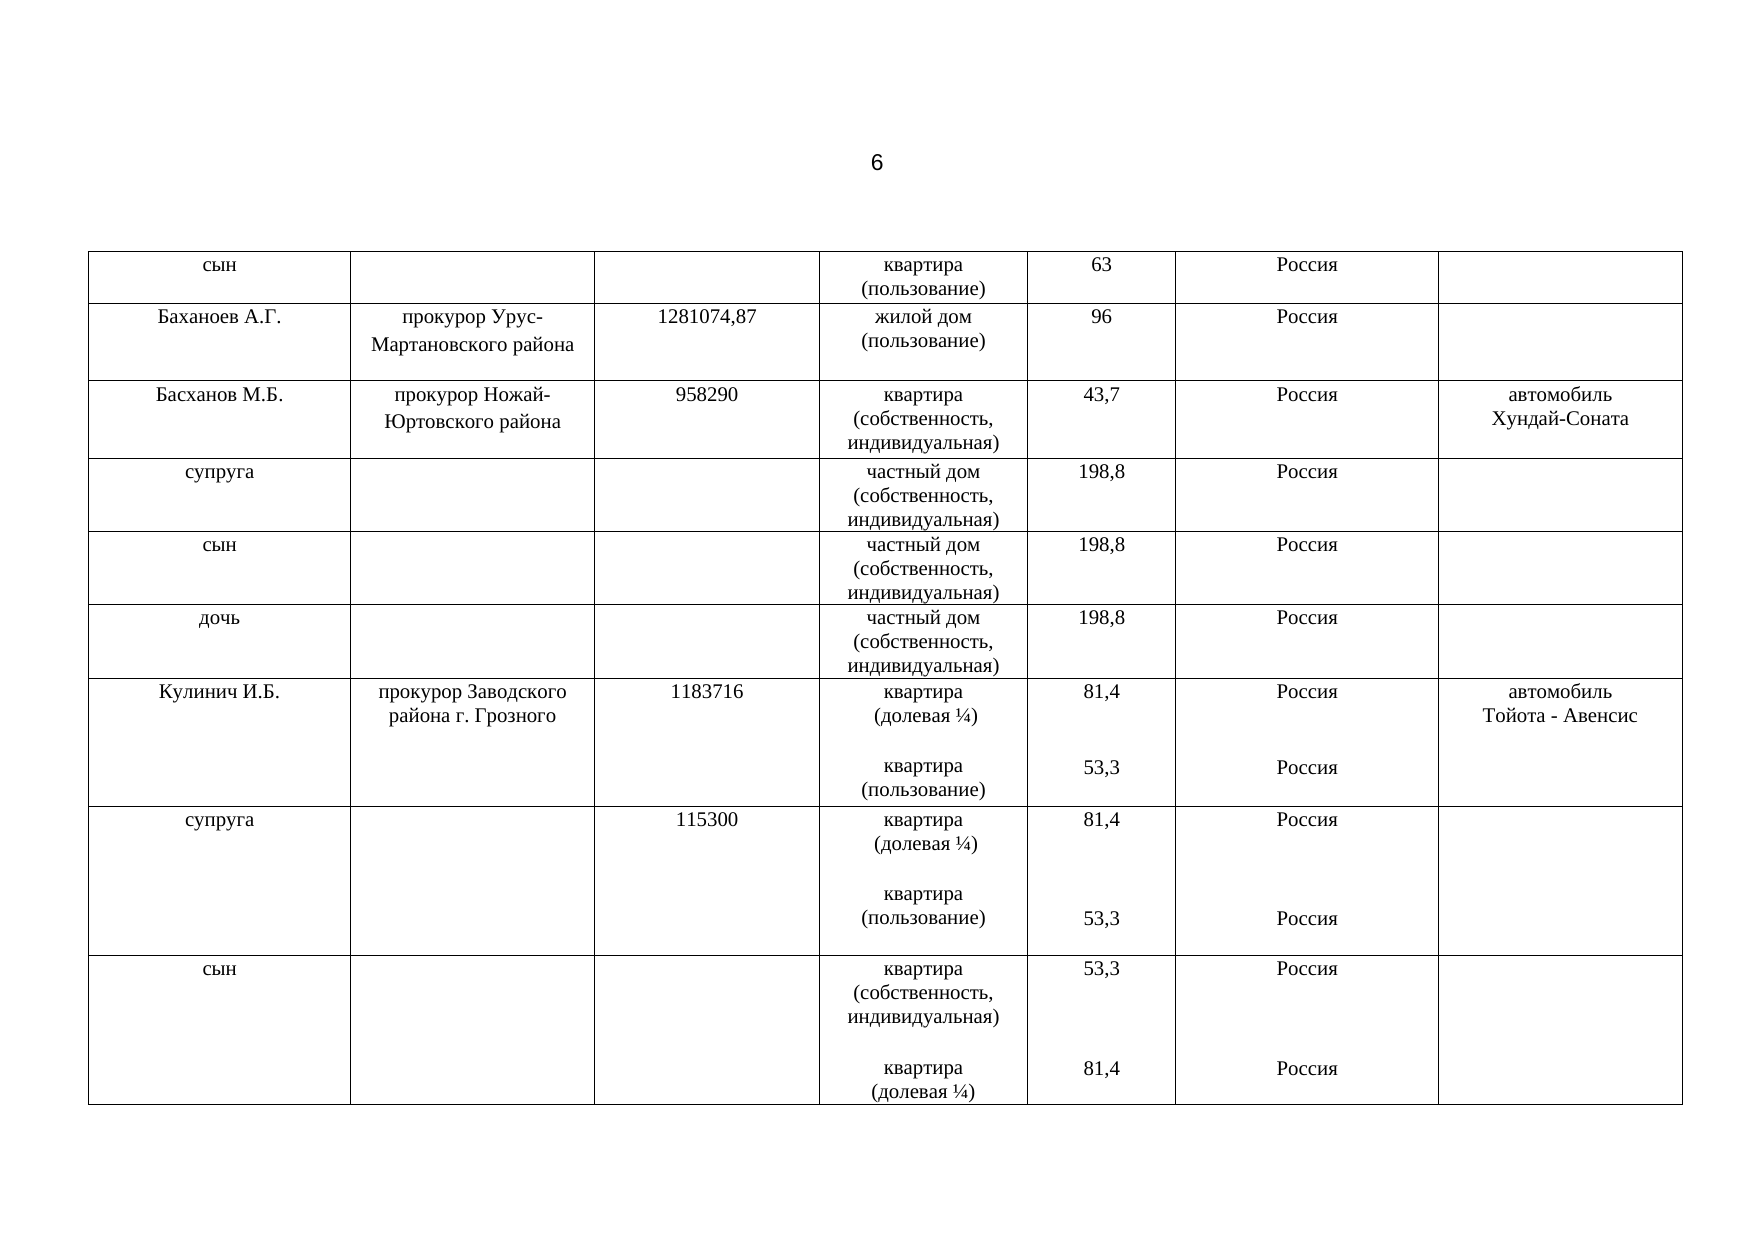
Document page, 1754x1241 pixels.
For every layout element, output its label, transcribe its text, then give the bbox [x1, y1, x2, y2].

table_cell 1183716 [595, 679, 819, 806]
table_cell Баханоев А.Г. [89, 304, 350, 380]
table_cell прокурор Ножай-Юртовского района [351, 381, 594, 458]
table_cell прокурор Урус-Мартановского района [351, 304, 594, 380]
table_cell [1439, 459, 1682, 531]
table_cell 198,8 [1028, 459, 1175, 531]
table_cell 198,8 [1028, 605, 1175, 677]
table_cell [595, 956, 819, 1104]
table_cell [1439, 956, 1682, 1104]
table_cell супруга [89, 459, 350, 531]
table_cell Россия Россия [1176, 956, 1438, 1104]
table_cell [351, 605, 594, 677]
table_cell [595, 532, 819, 604]
table_cell 96 [1028, 304, 1175, 380]
table_cell [595, 252, 819, 303]
table_cell [1439, 605, 1682, 677]
table_cell сын [89, 532, 350, 604]
table_cell сын [89, 956, 350, 1104]
table_cell [1439, 252, 1682, 303]
table_cell [351, 459, 594, 531]
table_cell квартира (долевая ¼) квартира (пользование) [820, 679, 1027, 806]
table_cell автомобиль Хундай-Соната [1439, 381, 1682, 458]
table_cell жилой дом (пользование) [820, 304, 1027, 380]
table_cell 958290 [595, 381, 819, 458]
table_cell Россия [1176, 304, 1438, 380]
table_cell Басханов М.Б. [89, 381, 350, 458]
table_cell Россия Россия [1176, 679, 1438, 806]
table_cell [595, 605, 819, 677]
table_cell частный дом (собственность, индивидуальная) [820, 605, 1027, 677]
table_cell прокурор Заводского района г. Грозного [351, 679, 594, 806]
table_cell 1281074,87 [595, 304, 819, 380]
table_cell частный дом (собственность, индивидуальная) [820, 532, 1027, 604]
table_cell 43,7 [1028, 381, 1175, 458]
table_cell сын [89, 252, 350, 303]
table_cell Россия [1176, 605, 1438, 677]
table_cell 198,8 [1028, 532, 1175, 604]
table_cell супруга [89, 807, 350, 955]
table_cell [1439, 532, 1682, 604]
table_cell квартира (собственность, индивидуальная) квартира (долевая ¼) [820, 956, 1027, 1104]
table_cell квартира (собственность, индивидуальная) [820, 381, 1027, 458]
table_cell [351, 532, 594, 604]
table_cell частный дом (собственность, индивидуальная) [820, 459, 1027, 531]
table_cell автомобиль Тойота - Авенсис [1439, 679, 1682, 806]
table_cell [1439, 304, 1682, 380]
table_cell квартира (долевая ¼) квартира (пользование) [820, 807, 1027, 955]
table_cell 81,4 53,3 [1028, 807, 1175, 955]
table_cell 53,3 81,4 [1028, 956, 1175, 1104]
table_cell Россия [1176, 381, 1438, 458]
table_cell Россия [1176, 459, 1438, 531]
table_cell 81,4 53,3 [1028, 679, 1175, 806]
table_cell [595, 459, 819, 531]
table_cell [1439, 807, 1682, 955]
table_cell [351, 956, 594, 1104]
table_cell дочь [89, 605, 350, 677]
table_cell Россия [1176, 252, 1438, 303]
table_cell Кулинич И.Б. [89, 679, 350, 806]
table_cell [351, 252, 594, 303]
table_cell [820, 252, 1027, 303]
table_cell Россия Россия [1176, 807, 1438, 955]
table_cell [351, 807, 594, 955]
table_cell Россия [1176, 532, 1438, 604]
table_cell 115300 [595, 807, 819, 955]
table_cell 63 [1028, 252, 1175, 303]
